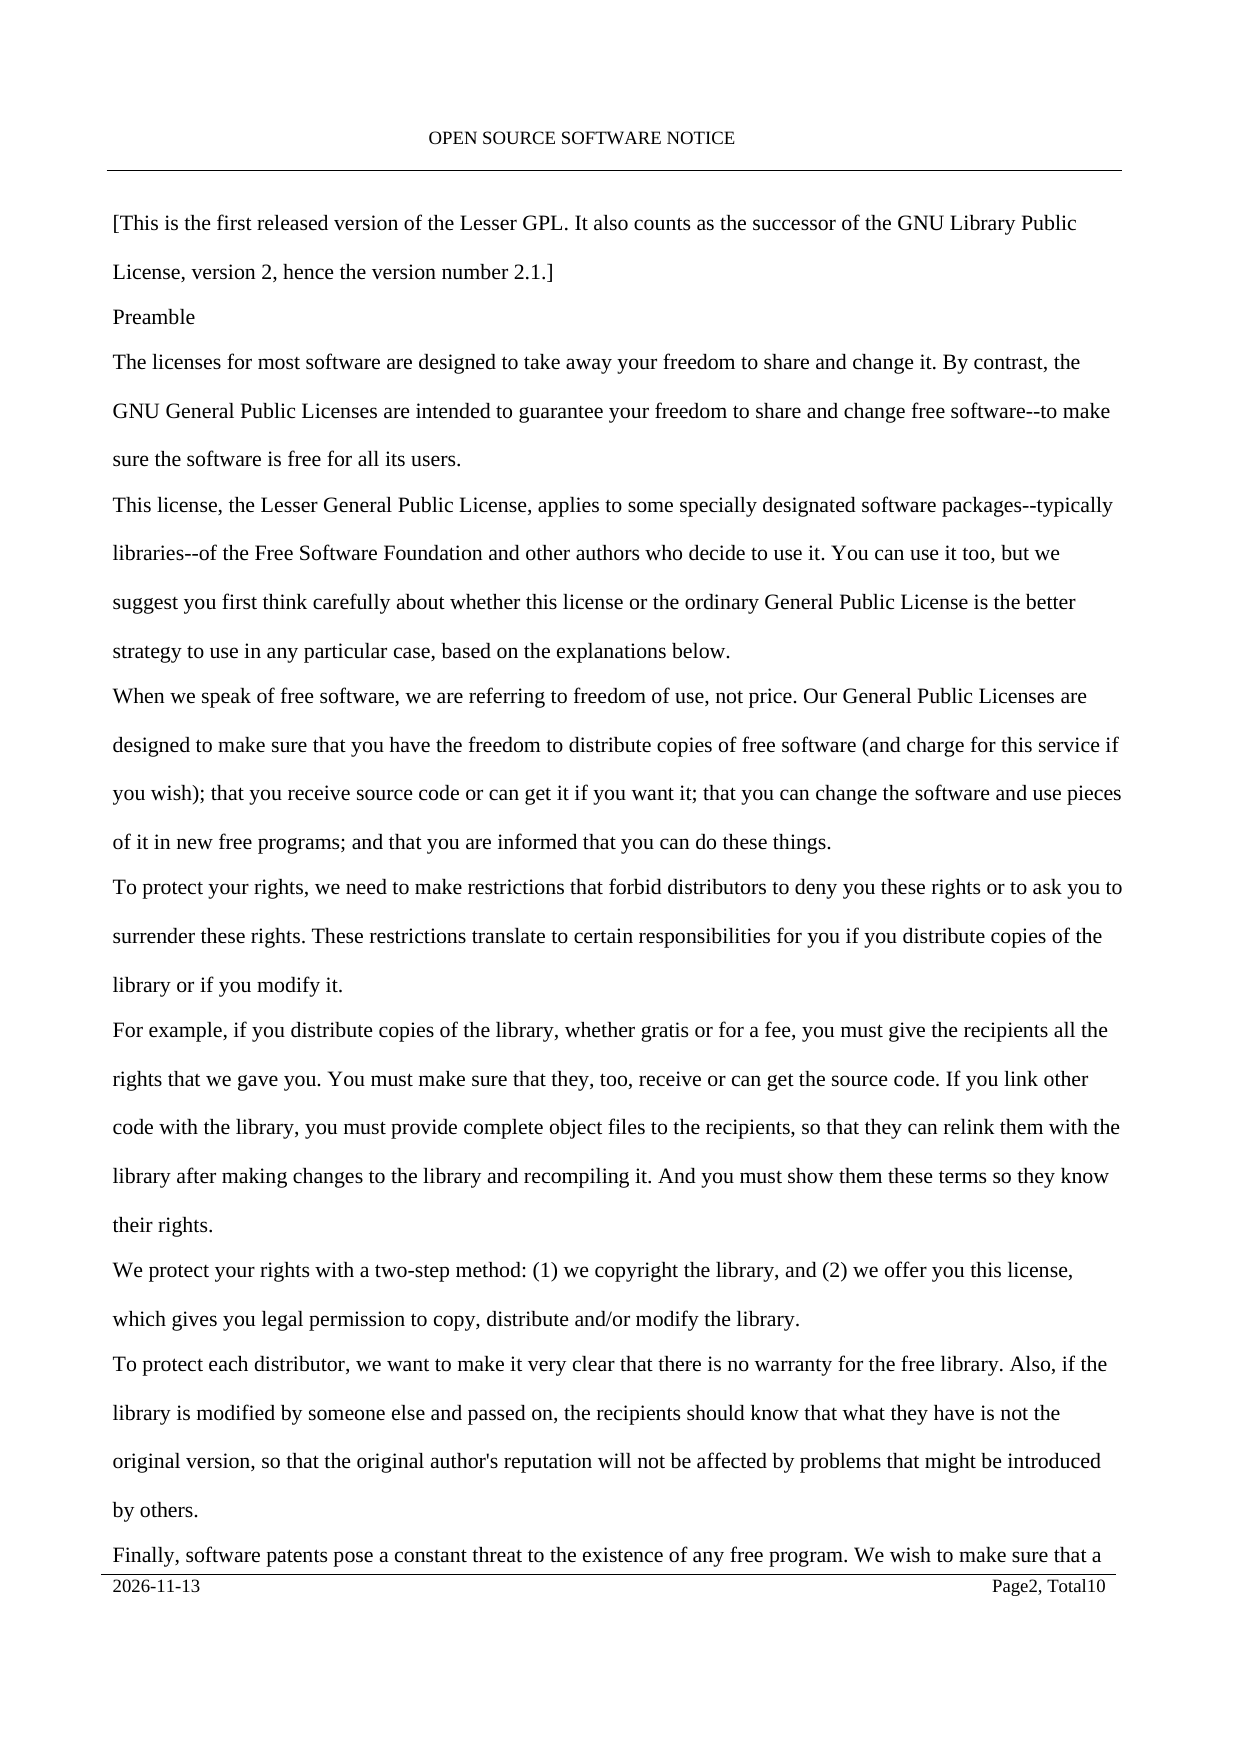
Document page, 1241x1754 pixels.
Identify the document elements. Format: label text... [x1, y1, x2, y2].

text To protect your rights, we need to make restrictions that forbid distributors to deny you these rights or to ask you to surrender these rights. These restrictions translate to certain responsibilities for you if you distribute copies of the library or if you modify it. [112, 871, 1128, 1001]
text The licenses for most software are designed to take away your freedom to share and change it. By contrast, the GNU General Public Licenses are intended to guarantee your freedom to share and change free software--to make sure the software is free for all its users. [112, 345, 1128, 475]
text To protect each distributor, we want to make it very clear that there is no warranty for the free library. Also, if the library is modified by someone else and passed on, the recipients should know that what they have is not the original version, so that the original author's reputation will not be affected by problems that might be introduced by others. [112, 1347, 1128, 1526]
text Preamble [112, 300, 1128, 333]
text For example, if you distribute copies of the library, whether gratis or for a fee, you must give the recipients all the rights that we gave you. You must make sure that they, too, receive or can get the source code. If you link other code with the library, you must provide complete object files to the recipients, so that they can relink them with the library after making changes to the library and recompiling it. And you must show them these terms so they know their rights. [112, 1013, 1128, 1241]
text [112, 1538, 1128, 1571]
text We protect your rights with a two-step method: (1) we copyright the library, and (2) we offer you this license, which gives you legal permission to copy, distribute and/or modify the library. [112, 1253, 1128, 1334]
text This license, the Lesser General Public License, applies to some specially designated software packages--typically libraries--of the Free Software Foundation and other authors who decide to use it. You can use it too, but we suggest you first think carefully about whether this license or the ordinary General Public License is the better strategy to use in any particular case, based on the explanations below. [112, 488, 1128, 667]
text [This is the first released version of the Lesser GPL. It also counts as the successor of the GNU Library Public License, version 2, hence the version number 2.1.] [112, 206, 1128, 288]
text When we speak of free software, we are referring to freedom of use, not price. Our General Public Licenses are designed to make sure that you have the freedom to distribute copies of free software (and charge for this service if you wish); that you receive source code or can get it if you want it; that you can change the software and use pieces of it in new free programs; and that you are informed that you can do these things. [112, 679, 1128, 858]
